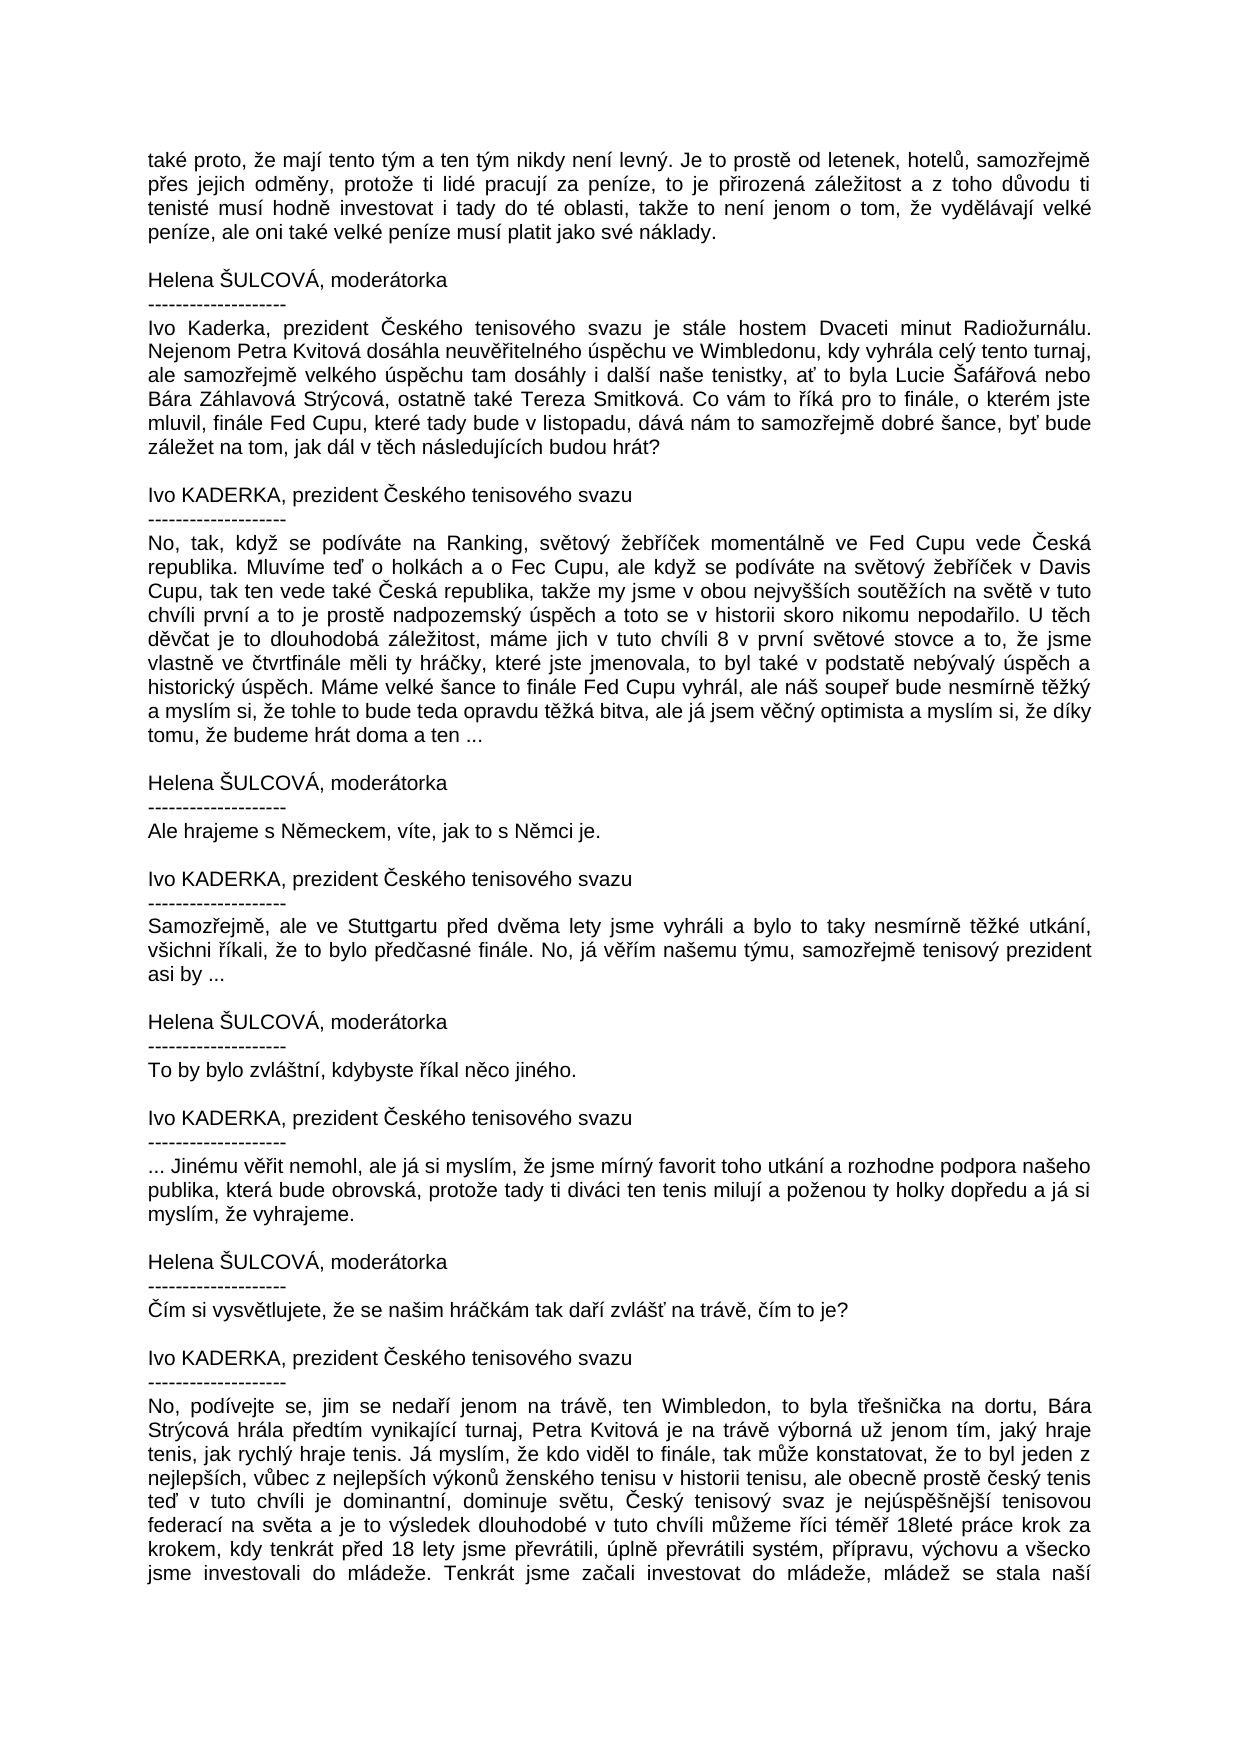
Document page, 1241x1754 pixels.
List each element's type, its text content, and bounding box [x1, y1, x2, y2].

text Ale hrajeme s Německem, víte, jak to s Němci je. [148, 818, 1093, 842]
text -------------------- [148, 1034, 1093, 1058]
text Helena ŠULCOVÁ, moderátorka [148, 1010, 1093, 1034]
text -------------------- [148, 1274, 1093, 1298]
text Ivo Kaderka, prezident Českého tenisového svazu je stále hostem Dvaceti minut Radiožurnálu. Nejenom Petra Kvitová dosáhla neuvěřitelného úspěchu ve Wimbledonu, kdy vyhrála celý tento turnaj, ale samozřejmě velkého úspěchu tam dosáhly i další naše tenistky, ať to byla Lucie Šafářová nebo Bára Záhlavová Strýcová, ostatně také Tereza Smitková. Co vám to říká pro to finále, o kterém jste mluvil, finále Fed Cupu, které tady bude v listopadu, dává nám to samozřejmě dobré šance, byť bude záležet na tom, jak dál v těch následujících budou hrát? [148, 315, 1093, 459]
text Samozřejmě, ale ve Stuttgartu před dvěma lety jsme vyhráli a bylo to taky nesmírně těžké utkání, všichni říkali, že to bylo předčasné finále. No, já věřím našemu týmu, samozřejmě tenisový prezident asi by ... [148, 914, 1093, 986]
text To by bylo zvláštní, kdybyste říkal něco jiného. [148, 1058, 1093, 1082]
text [148, 148, 1093, 243]
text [148, 1393, 1093, 1585]
text Helena ŠULCOVÁ, moderátorka [148, 771, 1093, 794]
text -------------------- [148, 890, 1093, 914]
text No, tak, když se podíváte na Ranking, světový žebříček momentálně ve Fed Cupu vede Česká republika. Mluvíme teď o holkách a o Fec Cupu, ale když se podíváte na světový žebříček v Davis Cupu, tak ten vede také Česká republika, takže my jsme v obou nejvyšších soutěžích na světě v tuto chvíli první a to je prostě nadpozemský úspěch a toto se v historii skoro nikomu nepodařilo. U těch děvčat je to dlouhodobá záležitost, máme jich v tuto chvíli 8 v první světové stovce a to, že jsme vlastně ve čtvrtfinále měli ty hráčky, které jste jmenovala, to byl také v podstatě nebývalý úspěch a historický úspěch. Máme velké šance to finále Fed Cupu vyhrál, ale náš soupeř bude nesmírně těžký a myslím si, že tohle to bude teda opravdu těžká bitva, ale já jsem věčný optimista a myslím si, že díky tomu, že budeme hrát doma a ten ... [148, 531, 1093, 747]
text -------------------- [148, 794, 1093, 818]
text Ivo KADERKA, prezident Českého tenisového svazu [148, 866, 1093, 890]
text Ivo KADERKA, prezident Českého tenisového svazu [148, 483, 1093, 507]
text Ivo KADERKA, prezident Českého tenisového svazu [148, 1106, 1093, 1130]
text -------------------- [148, 1130, 1093, 1154]
text ... Jinému věřit nemohl, ale já si myslím, že jsme mírný favorit toho utkání a rozhodne podpora našeho publika, která bude obrovská, protože tady ti diváci ten tenis milují a poženou ty holky dopředu a já si myslím, že vyhrajeme. [148, 1154, 1093, 1226]
text Čím si vysvětlujete, že se našim hráčkám tak daří zvlášť na trávě, čím to je? [148, 1298, 1093, 1322]
text -------------------- [148, 507, 1093, 531]
text Helena ŠULCOVÁ, moderátorka [148, 267, 1093, 291]
text Helena ŠULCOVÁ, moderátorka [148, 1250, 1093, 1274]
text Ivo KADERKA, prezident Českého tenisového svazu [148, 1346, 1093, 1369]
text -------------------- [148, 291, 1093, 315]
text -------------------- [148, 1369, 1093, 1393]
